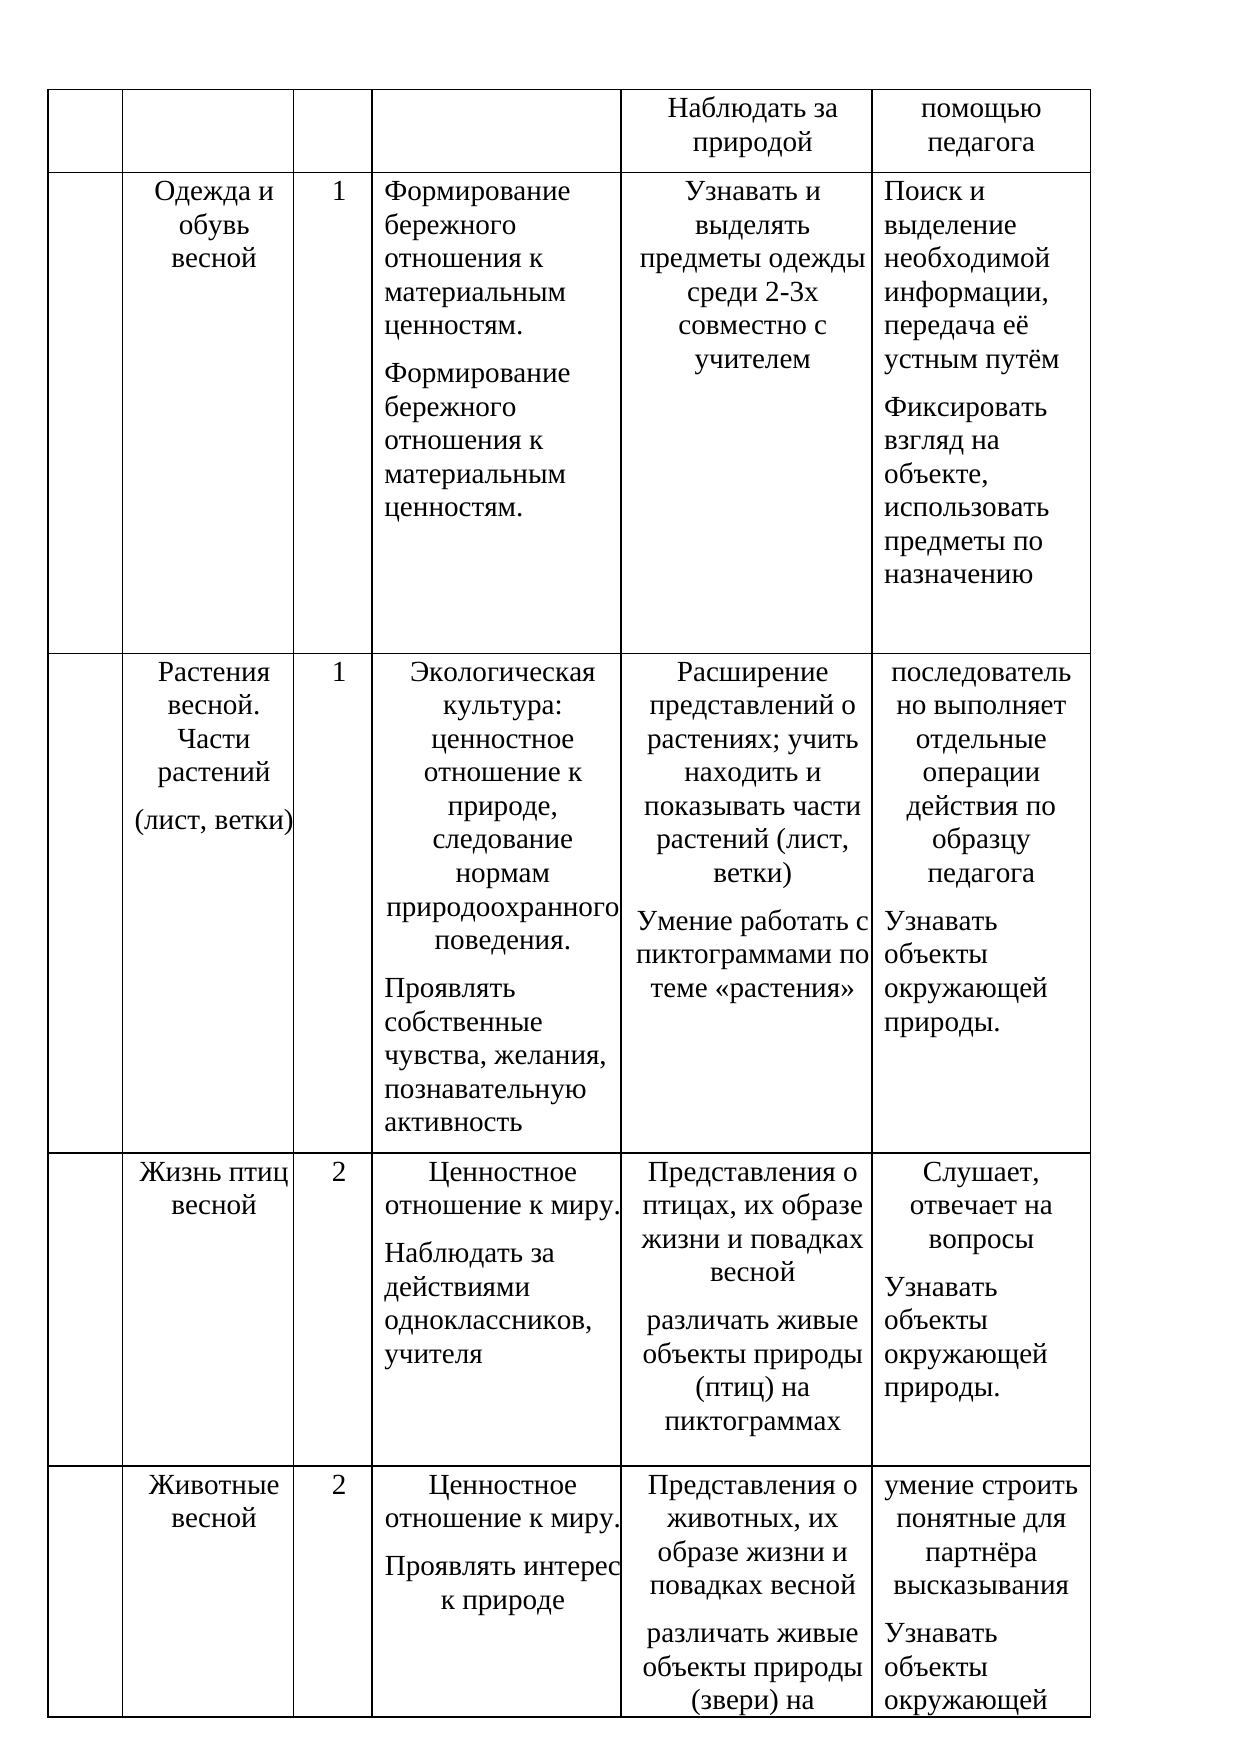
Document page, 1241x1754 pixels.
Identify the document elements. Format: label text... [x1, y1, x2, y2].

table_cell [49, 90, 122, 172]
table_cell [49, 173, 122, 652]
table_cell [123, 90, 293, 172]
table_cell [622, 1467, 871, 1716]
table_cell Одежда и обувь весной [123, 173, 293, 652]
table_cell Формирование бережного отношения к материальным ценностям. Формирование бережного отношения к материальным ценностям. [373, 173, 620, 652]
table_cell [873, 1467, 1090, 1716]
table_cell Поиск и выделение необходимой информации, передача её устным путём Фиксировать взгляд на объекте, использовать предметы по назначению [873, 173, 1090, 652]
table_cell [873, 90, 1090, 172]
table_cell [49, 1467, 122, 1716]
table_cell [622, 90, 871, 172]
table_cell 1 [294, 90, 371, 172]
table_cell 2 [294, 1154, 371, 1465]
table_cell Жизнь птиц весной [123, 1154, 293, 1465]
table_cell [49, 654, 122, 1152]
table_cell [373, 1467, 620, 1716]
table_cell Представления о птицах, их образе жизни и повадках весной различать живые объекты природы (птиц) на пиктограммах [622, 1154, 871, 1465]
table_cell Экологическая культура: ценностное отношение к природе, следование нормам природоохранного поведения. Проявлять собственные чувства, желания, познавательную активность [373, 654, 620, 1152]
table_cell Расширение представлений о растениях; учить находить и показывать части растений (лист, ветки) Умение работать с пиктограммами по теме «растения» [622, 654, 871, 1152]
table_cell Слушает, отвечает на вопросы Узнавать объекты окружающей природы. [873, 1154, 1090, 1465]
table_cell 1 [294, 173, 371, 652]
table_cell Растения весной. Части растений (лист, ветки) [123, 654, 293, 1152]
table_cell 2 [294, 1467, 371, 1716]
table_cell 1 [294, 654, 371, 1152]
table_cell Ценностное отношение к миру. Наблюдать за действиями одноклассников, учителя [373, 1154, 620, 1465]
table_cell Узнавать и выделять предметы одежды среди 2-3х совместно с учителем [622, 173, 871, 652]
table_cell последовательно выполняет отдельные операции действия по образцу педагога Узнавать объекты окружающей природы. [873, 654, 1090, 1152]
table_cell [373, 90, 620, 172]
table_cell [49, 1154, 122, 1465]
table_cell Животные весной [123, 1467, 293, 1716]
